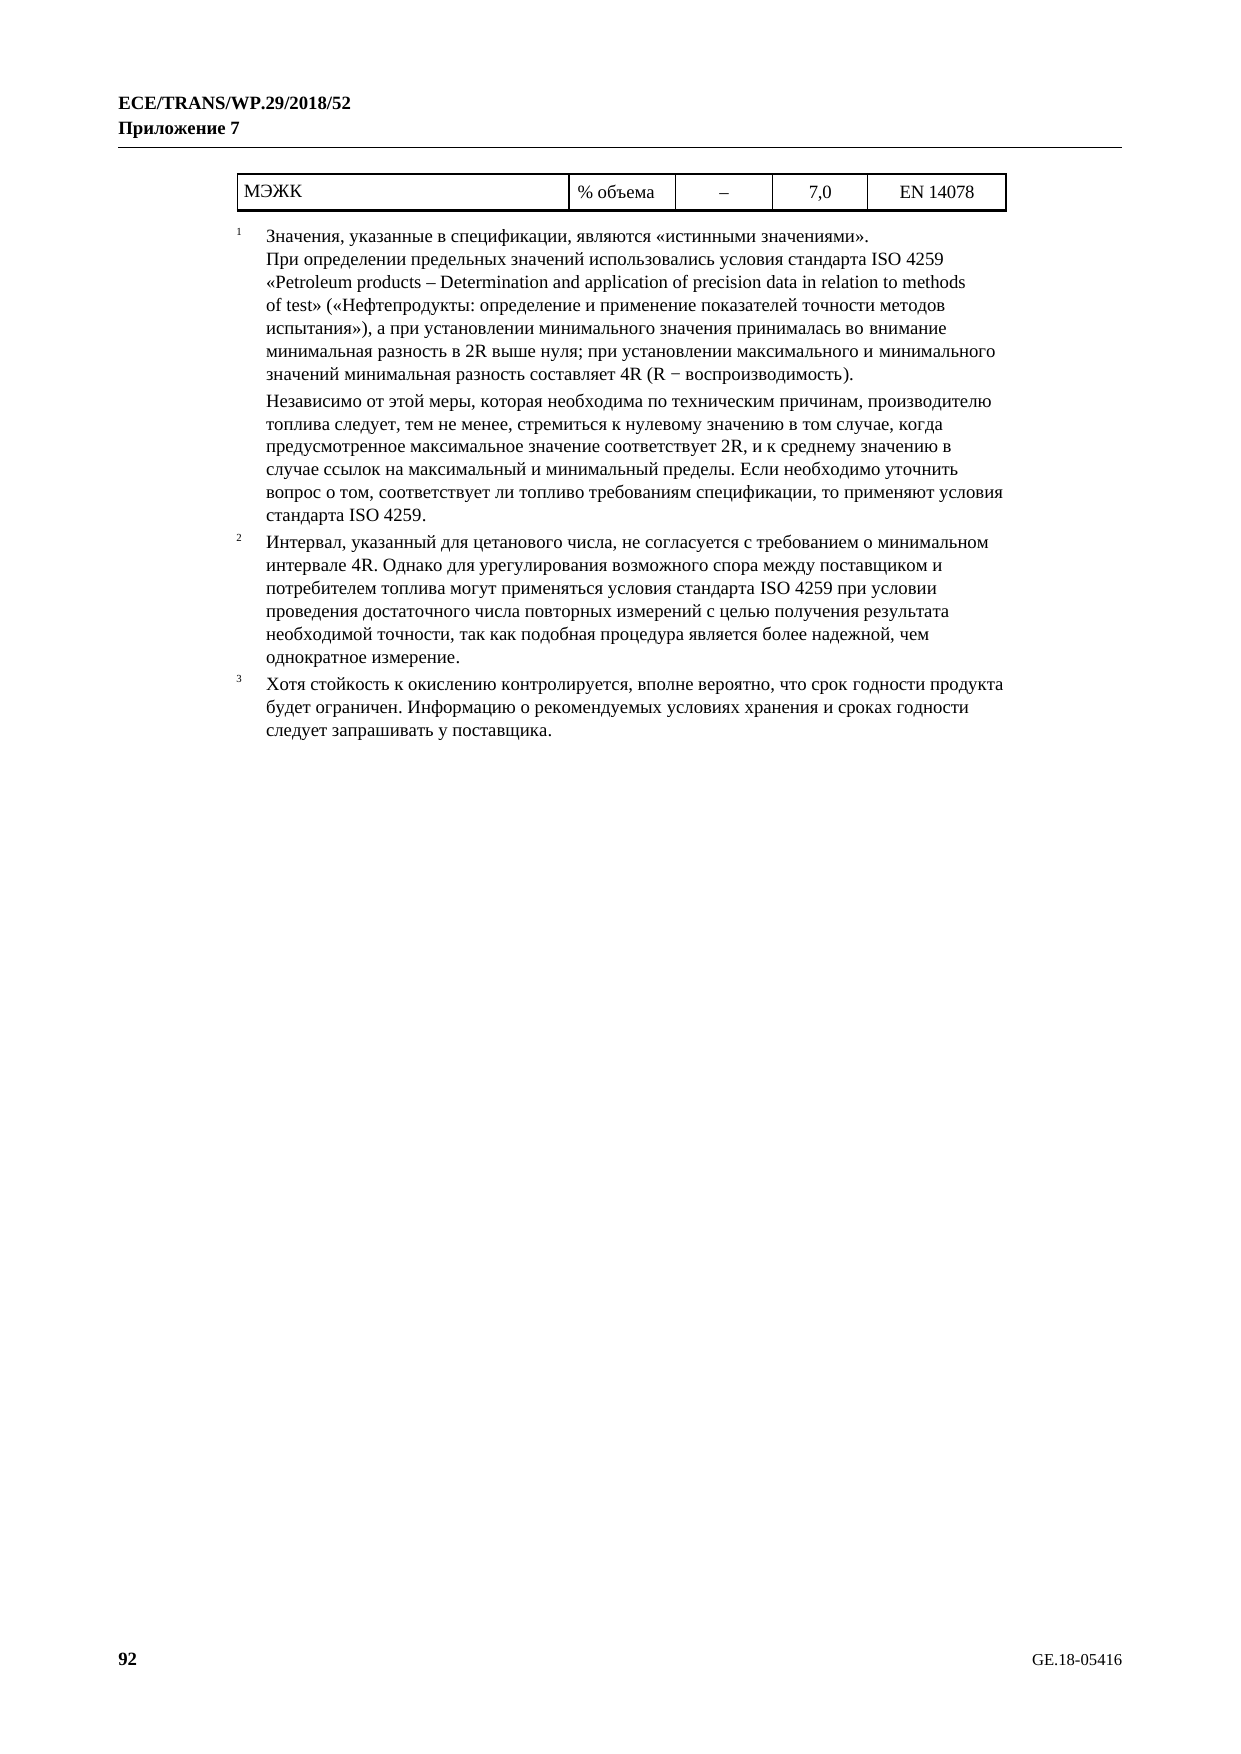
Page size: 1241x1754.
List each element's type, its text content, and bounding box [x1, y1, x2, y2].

text 2 Интервал, указанный для цетанового числа, не согласуется с требованием о минимальном интервале 4R. Однако для урегулирования возможного спора между поставщиком и потребителем топлива могут применяться условия стандарта ISO 4259 при условии проведения достаточного числа повторных измерений с целью получения результата необходимой точности, так как подобная процедура является более надежной, чем однократное измерение. [236, 530, 1004, 668]
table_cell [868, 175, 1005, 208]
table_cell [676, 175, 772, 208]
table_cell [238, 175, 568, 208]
text 1 Значения, указанные в спецификации, являются «истинными значениями». При определении предельных значений использовались условия стандарта ISO 4259 «Petroleum products – Determination and application of precision data in relation to methods of test» («Нефтепродукты: определение и применение показателей точности методов испытания»), а при установлении минимального значения принималась во внимание минимальная разность в 2R выше нуля; при установлении максимального и минимального значений минимальная разность составляет 4R (R − воспроизводимость). [236, 224, 1004, 384]
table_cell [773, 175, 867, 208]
text 3 Хотя стойкость к окислению контролируется, вполне вероятно, что срок годности продукта будет ограничен. Информацию о рекомендуемых условиях хранения и сроках годности следует запрашивать у поставщика. [236, 672, 1004, 741]
text Независимо от этой меры, которая необходима по техническим причинам, производителю топлива следует, тем не менее, стремиться к нулевому значению в том случае, когда предусмотренное максимальное значение соответствует 2R, и к среднему значению в случае ссылок на максимальный и минимальный пределы. Если необходимо уточнить вопрос о том, соответствует ли топливо требованиям спецификации, то применяют условия стандарта ISO 4259. [236, 389, 1004, 526]
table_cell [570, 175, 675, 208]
